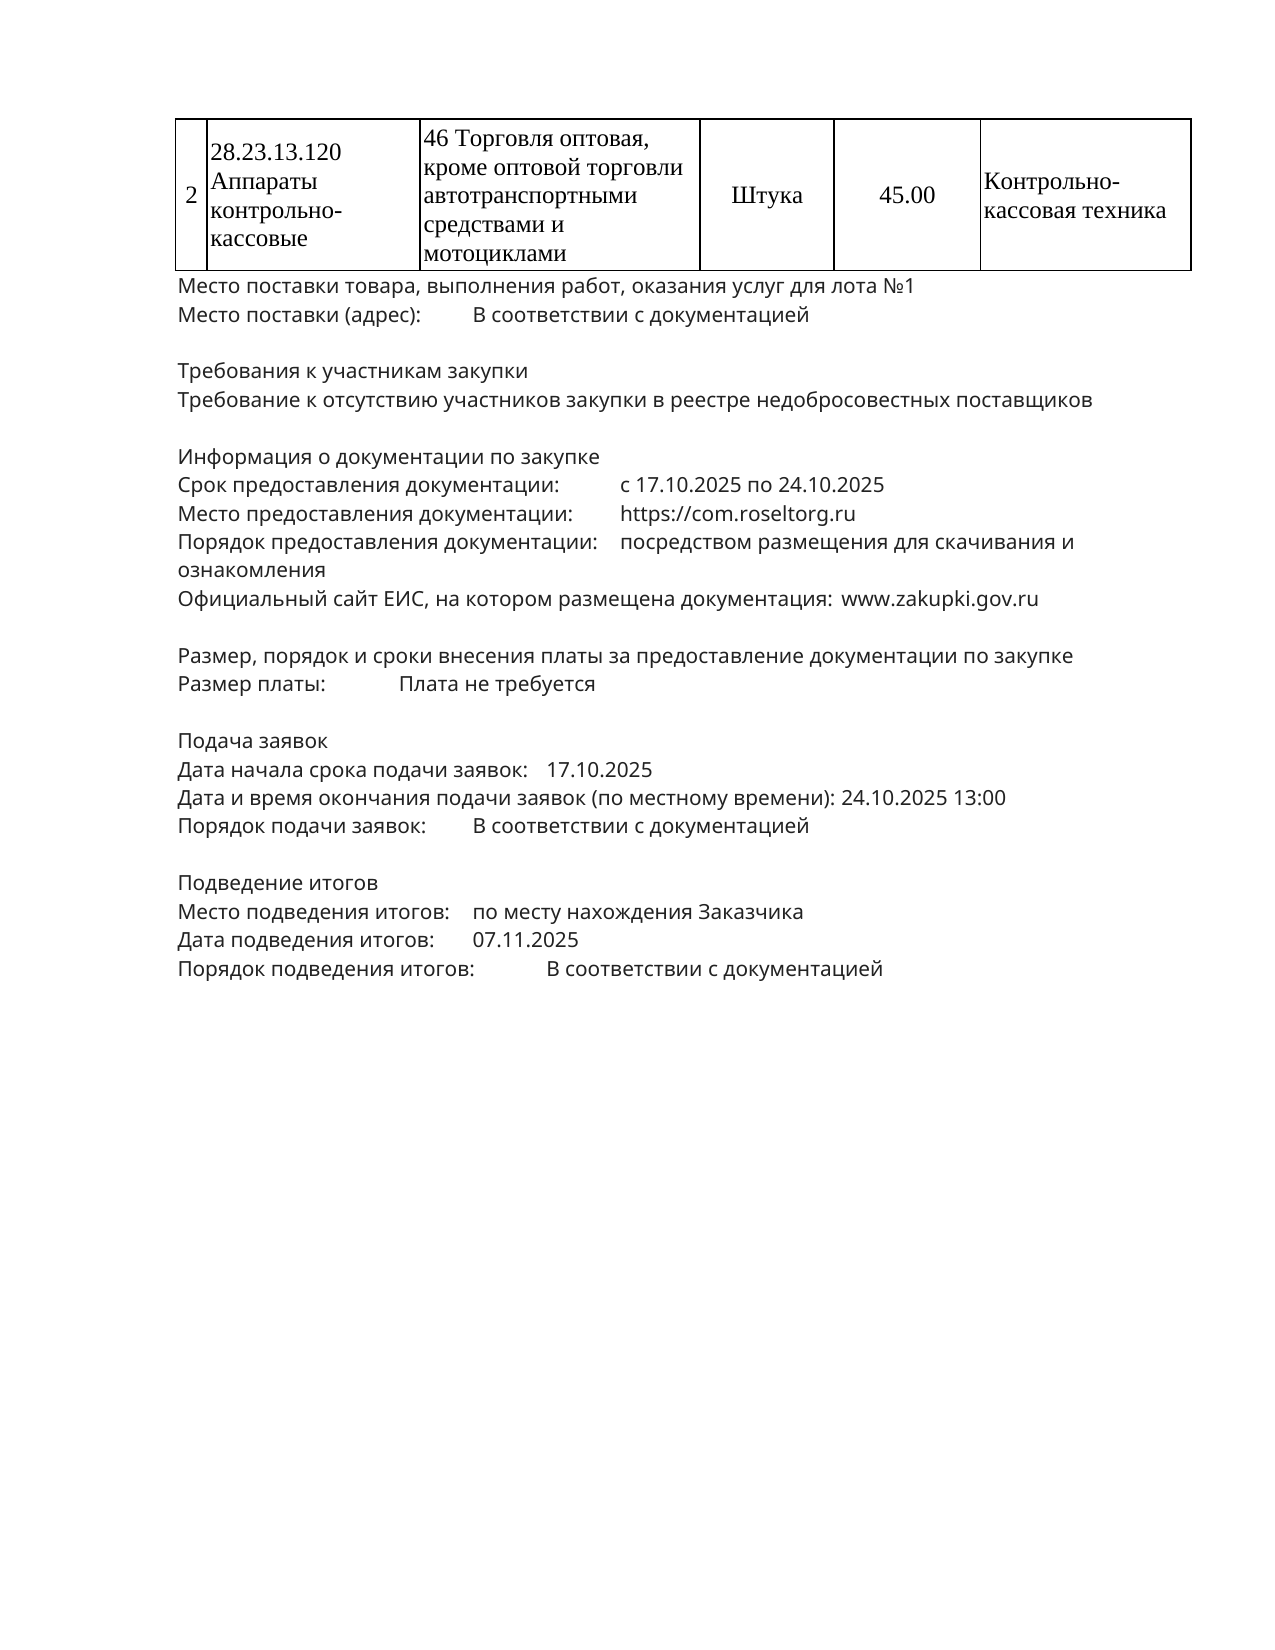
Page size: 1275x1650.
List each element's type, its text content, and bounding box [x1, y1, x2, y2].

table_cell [208, 120, 419, 270]
table_cell 2 [176, 120, 206, 270]
table_cell 45.00 [835, 120, 980, 270]
text Место предоставления документации: https://com.roseltorg.ru [177, 499, 1186, 527]
text Требования к участникам закупки [177, 357, 1186, 385]
text Дата подведения итогов: 07.11.2025 [177, 925, 1186, 954]
text Место поставки (адрес): В соответствии с документацией [177, 300, 1186, 328]
text Порядок подачи заявок: В соответствии с документацией [177, 812, 1186, 840]
text Требование к отсутствию участников закупки в реестре недобросовестных поставщиков [177, 385, 1186, 413]
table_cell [421, 120, 699, 270]
table_cell Контрольно-кассовая техника [981, 120, 1190, 270]
text Порядок подведения итогов: В соответствии с документацией [177, 954, 1186, 982]
text Место поставки товара, выполнения работ, оказания услуг для лота №1 [177, 271, 1186, 300]
text Подача заявок [177, 726, 1186, 755]
text Место подведения итогов: по месту нахождения Заказчика [177, 897, 1186, 925]
text Подведение итогов [177, 868, 1186, 897]
text Срок предоставления документации: с 17.10.2025 по 24.10.2025 [177, 470, 1186, 499]
table_cell Штука [701, 120, 833, 270]
text Размер, порядок и сроки внесения платы за предоставление документации по закупке [177, 641, 1186, 669]
text Дата и время окончания подачи заявок (по местному времени): 24.10.2025 13:00 [177, 783, 1186, 812]
text Информация о документации по закупке [177, 442, 1186, 470]
text Порядок предоставления документации: посредством размещения для скачивания и ознакомления [177, 527, 1186, 584]
text Официальный сайт ЕИС, на котором размещена документация: www.zakupki.gov.ru [177, 584, 1186, 612]
text Дата начала срока подачи заявок: 17.10.2025 [177, 755, 1186, 783]
text Размер платы: Плата не требуется [177, 669, 1186, 698]
